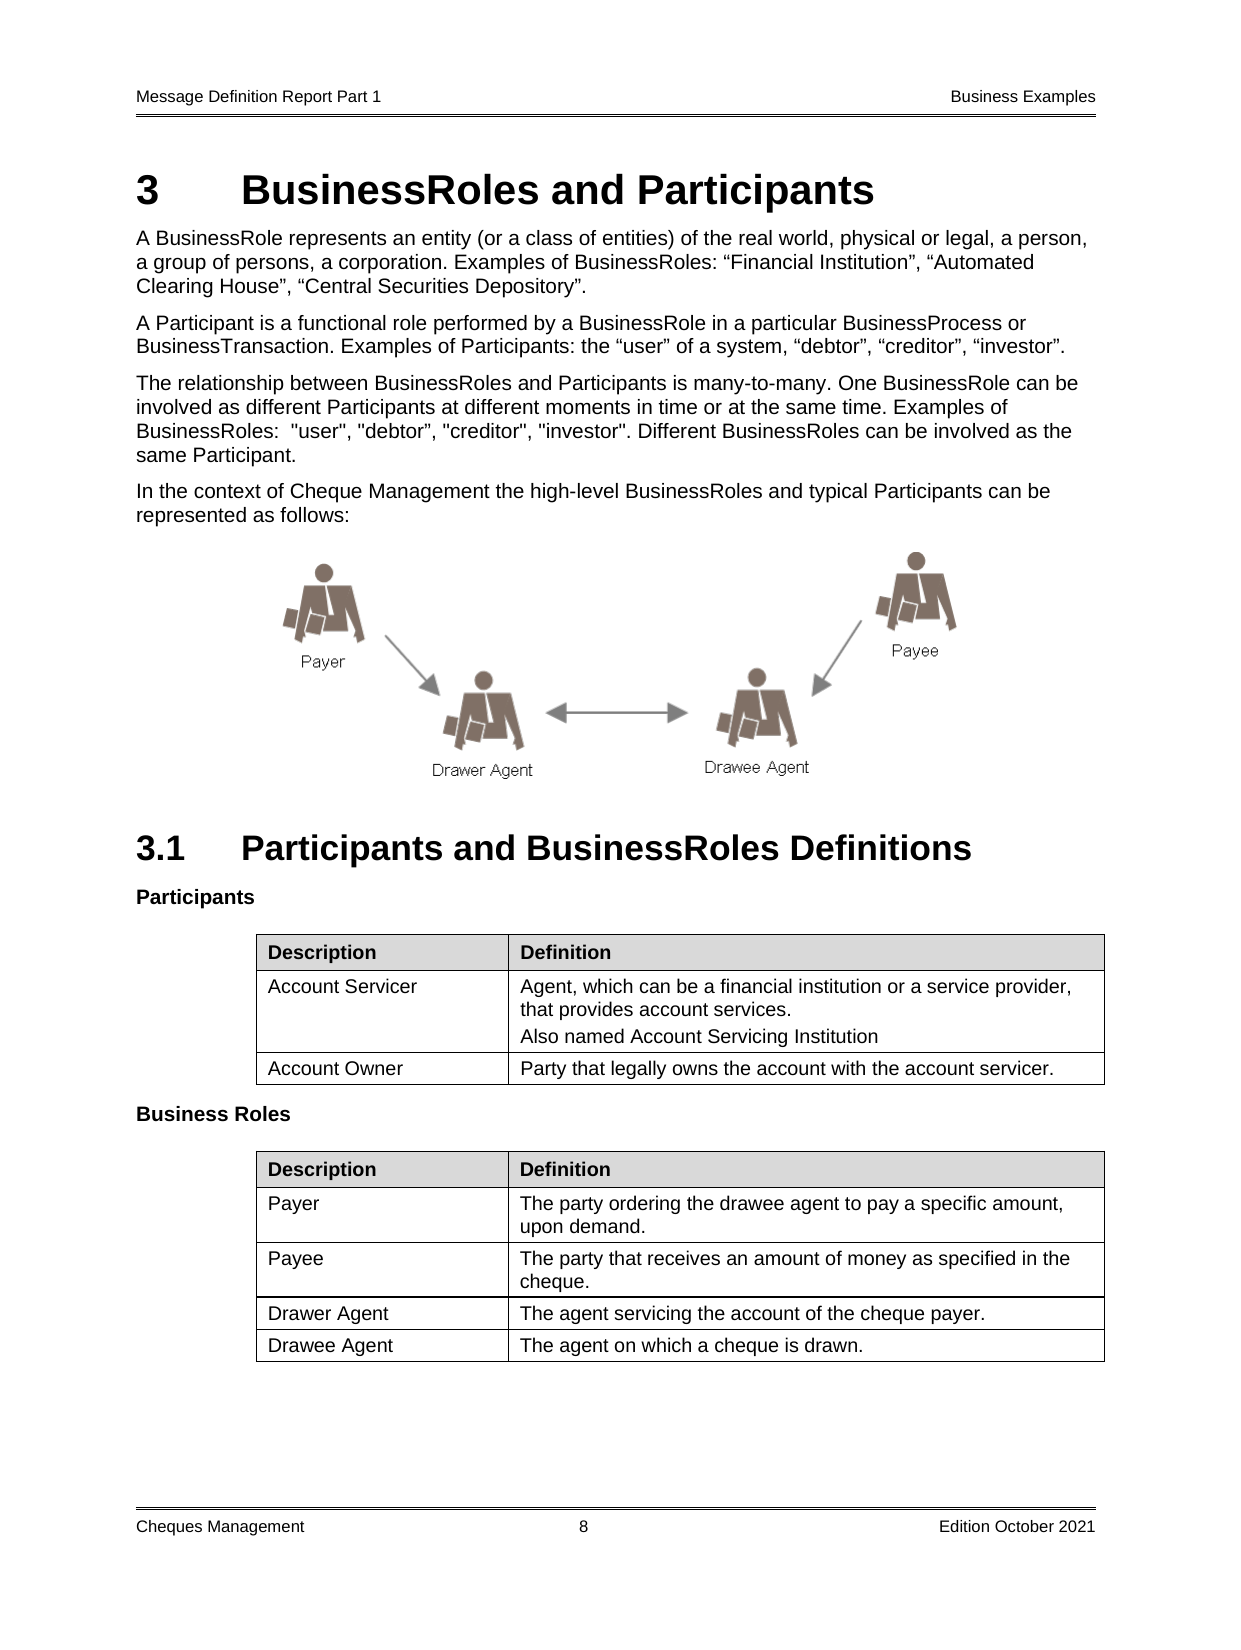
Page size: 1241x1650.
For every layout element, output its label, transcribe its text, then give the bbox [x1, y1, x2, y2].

table_cell The party that receives an amount of money as specified in the cheque. [509, 1243, 1104, 1296]
table_cell Drawer Agent [257, 1298, 508, 1328]
table_cell Agent, which can be a financial institution or a service provider, that provides account services. Also named Account Servicing Institution [509, 971, 1104, 1052]
text A Participant is a functional role performed by a BusinessRole in a particular BusinessProcess or BusinessTransaction. Examples of Participants: the “user” of a system, “debtor”, “creditor”, “investor”. [136, 310, 1104, 358]
text Business Roles [136, 1102, 1104, 1126]
table_cell Payee [257, 1243, 508, 1296]
table_cell The party ordering the drawee agent to pay a specific amount, upon demand. [509, 1188, 1104, 1242]
text In the context of Cheque Management the high-level BusinessRoles and typical Participants can be represented as follows: [136, 479, 1104, 527]
table_cell The agent servicing the account of the cheque payer. [509, 1298, 1104, 1328]
table_cell Drawee Agent [257, 1330, 508, 1361]
table_cell Party that legally owns the account with the account servicer. [509, 1053, 1104, 1084]
text Participants [136, 885, 1104, 909]
table_cell Account Owner [257, 1053, 508, 1084]
table_header Definition [509, 1152, 1104, 1187]
table_header Description [257, 1152, 508, 1187]
text A BusinessRole represents an entity (or a class of entities) of the real world, physical or legal, a person, a group of persons, a corporation. Examples of BusinessRoles: “Financial Institution”, “Automated Clearing House”, “Central Securities Depository”. [136, 226, 1104, 298]
table_header Description [257, 935, 508, 970]
picture [221, 552, 1019, 790]
subtitle Participants and BusinessRoles Definitions [136, 827, 1104, 868]
table_cell The agent on which a cheque is drawn. [509, 1330, 1104, 1361]
table_cell Account Servicer [257, 971, 508, 1052]
text The relationship between BusinessRoles and Participants is many-to-many. One BusinessRole can be involved as different Participants at different moments in time or at the same time. Examples of BusinessRoles: "user", "debtor”, "creditor", "investor". Different BusinessRoles can be involved as the same Participant. [136, 371, 1104, 467]
subtitle BusinessRoles and Participants [136, 166, 1104, 213]
table_header Definition [509, 935, 1104, 970]
table_cell Payer [257, 1188, 508, 1242]
